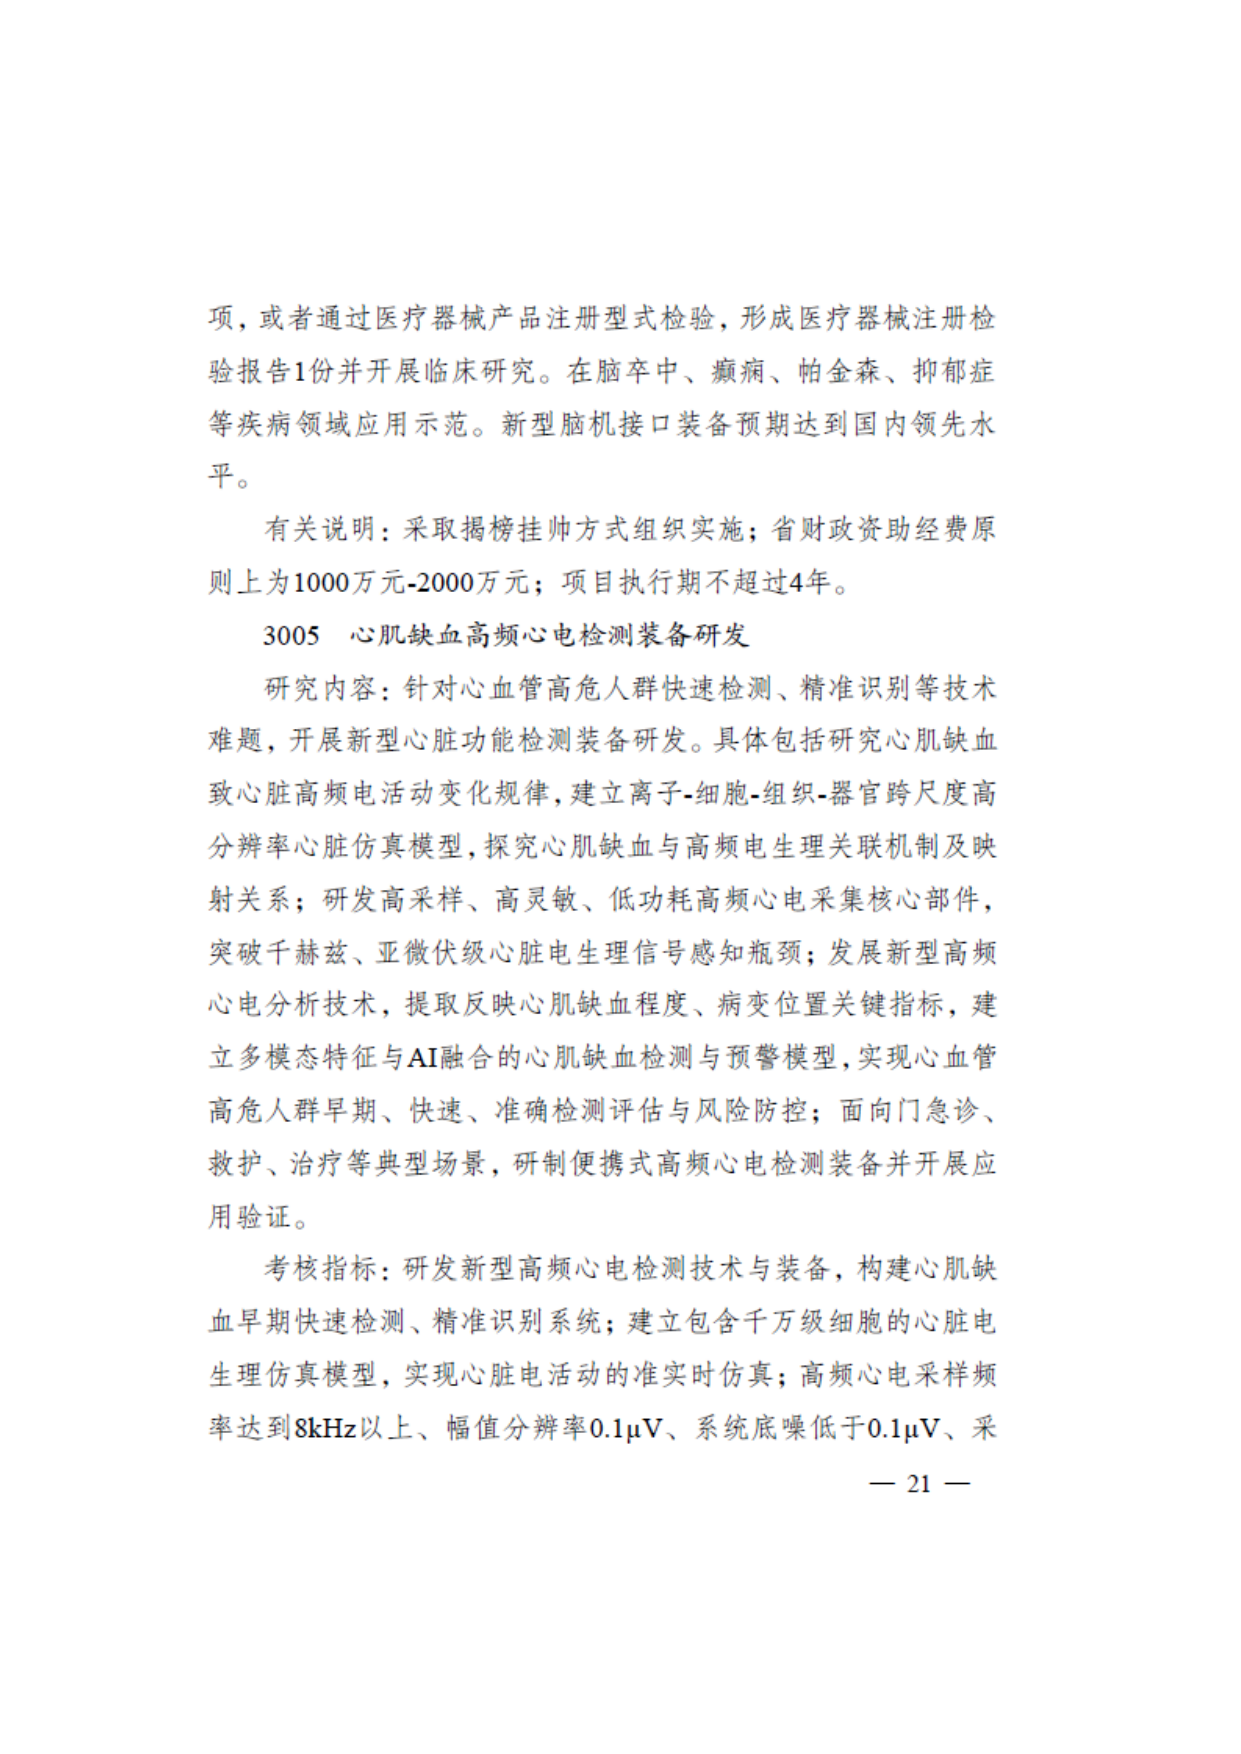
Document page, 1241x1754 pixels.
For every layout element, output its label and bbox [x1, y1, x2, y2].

picture [187, 295, 1033, 1508]
